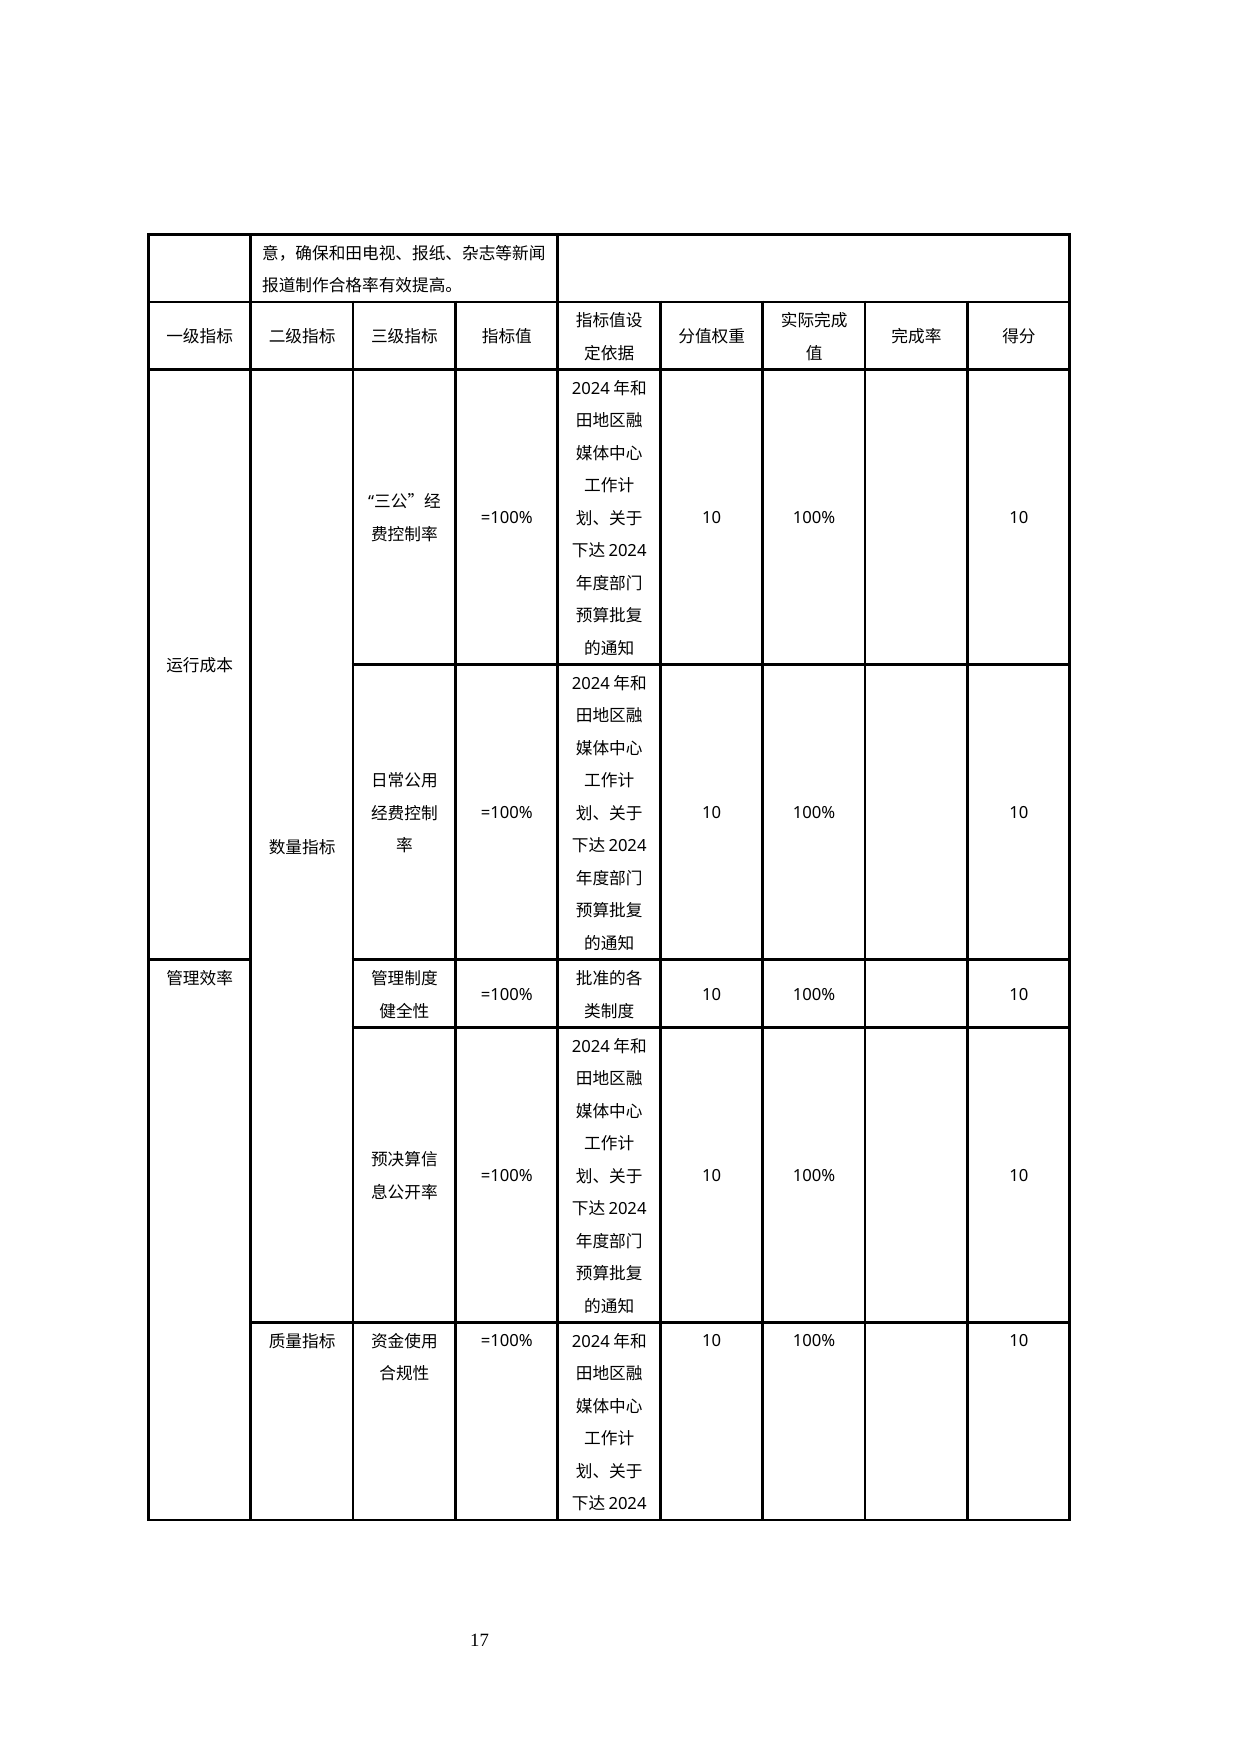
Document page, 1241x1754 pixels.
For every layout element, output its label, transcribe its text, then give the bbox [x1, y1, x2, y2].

table_cell 运行成本 [150, 371, 249, 958]
table_cell 100% [764, 371, 864, 663]
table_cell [559, 236, 1068, 301]
table_cell 分值权重 [662, 303, 761, 368]
table_cell 指标值 [457, 303, 556, 368]
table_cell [252, 236, 556, 301]
table_cell “三公”经费控制率 [354, 371, 454, 663]
table_cell [866, 666, 966, 958]
table_cell 10 [969, 961, 1068, 1026]
table_cell 完成率 [866, 303, 966, 368]
table_cell =100% [457, 1029, 556, 1321]
table_cell 指标值设定依据 [559, 303, 659, 368]
table_cell 2024年和田地区融媒体中心工作计划、关于下达2024年度部门预算批复的通知 [559, 371, 659, 663]
table_cell 10 [969, 1029, 1068, 1321]
table_cell 10 [662, 961, 761, 1026]
table_cell 10 [662, 1029, 761, 1321]
table_cell 管理效率 [150, 961, 249, 1519]
table_cell 质量指标 [252, 1324, 352, 1519]
table_cell 10 [969, 1324, 1068, 1519]
table_cell 10 [969, 666, 1068, 958]
table_cell 10 [662, 371, 761, 663]
table_cell =100% [457, 961, 556, 1026]
table_cell 100% [764, 1324, 864, 1519]
table_cell 10 [969, 371, 1068, 663]
table_cell =100% [457, 666, 556, 958]
table_cell 日常公用经费控制率 [354, 666, 454, 958]
table_cell =100% [457, 371, 556, 663]
table_cell 二级指标 [252, 303, 352, 368]
table_cell 实际完成值 [764, 303, 864, 368]
table_cell [866, 1324, 966, 1519]
table_cell 资金使用合规性 [354, 1324, 454, 1519]
table_cell 100% [764, 666, 864, 958]
table_cell [866, 371, 966, 663]
table_cell 100% [764, 1029, 864, 1321]
table_cell 管理制度健全性 [354, 961, 454, 1026]
table_cell 2024年和田地区融媒体中心工作计划、关于下达2024年度部门预算批复的通知 [559, 666, 659, 958]
table_cell 10 [662, 1324, 761, 1519]
table_cell 数量指标 [252, 371, 352, 1321]
table_cell 三级指标 [354, 303, 454, 368]
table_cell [559, 1324, 659, 1519]
table_cell =100% [457, 1324, 556, 1519]
table_cell 预决算信息公开率 [354, 1029, 454, 1321]
table_cell [866, 961, 966, 1026]
table_cell 10 [662, 666, 761, 958]
table_cell [866, 1029, 966, 1321]
table_cell 2024年和田地区融媒体中心工作计划、关于下达2024年度部门预算批复的通知 [559, 1029, 659, 1321]
table_cell 批准的各类制度 [559, 961, 659, 1026]
table_cell 一级指标 [150, 303, 249, 368]
table_cell 得分 [969, 303, 1068, 368]
table_cell 100% [764, 961, 864, 1026]
